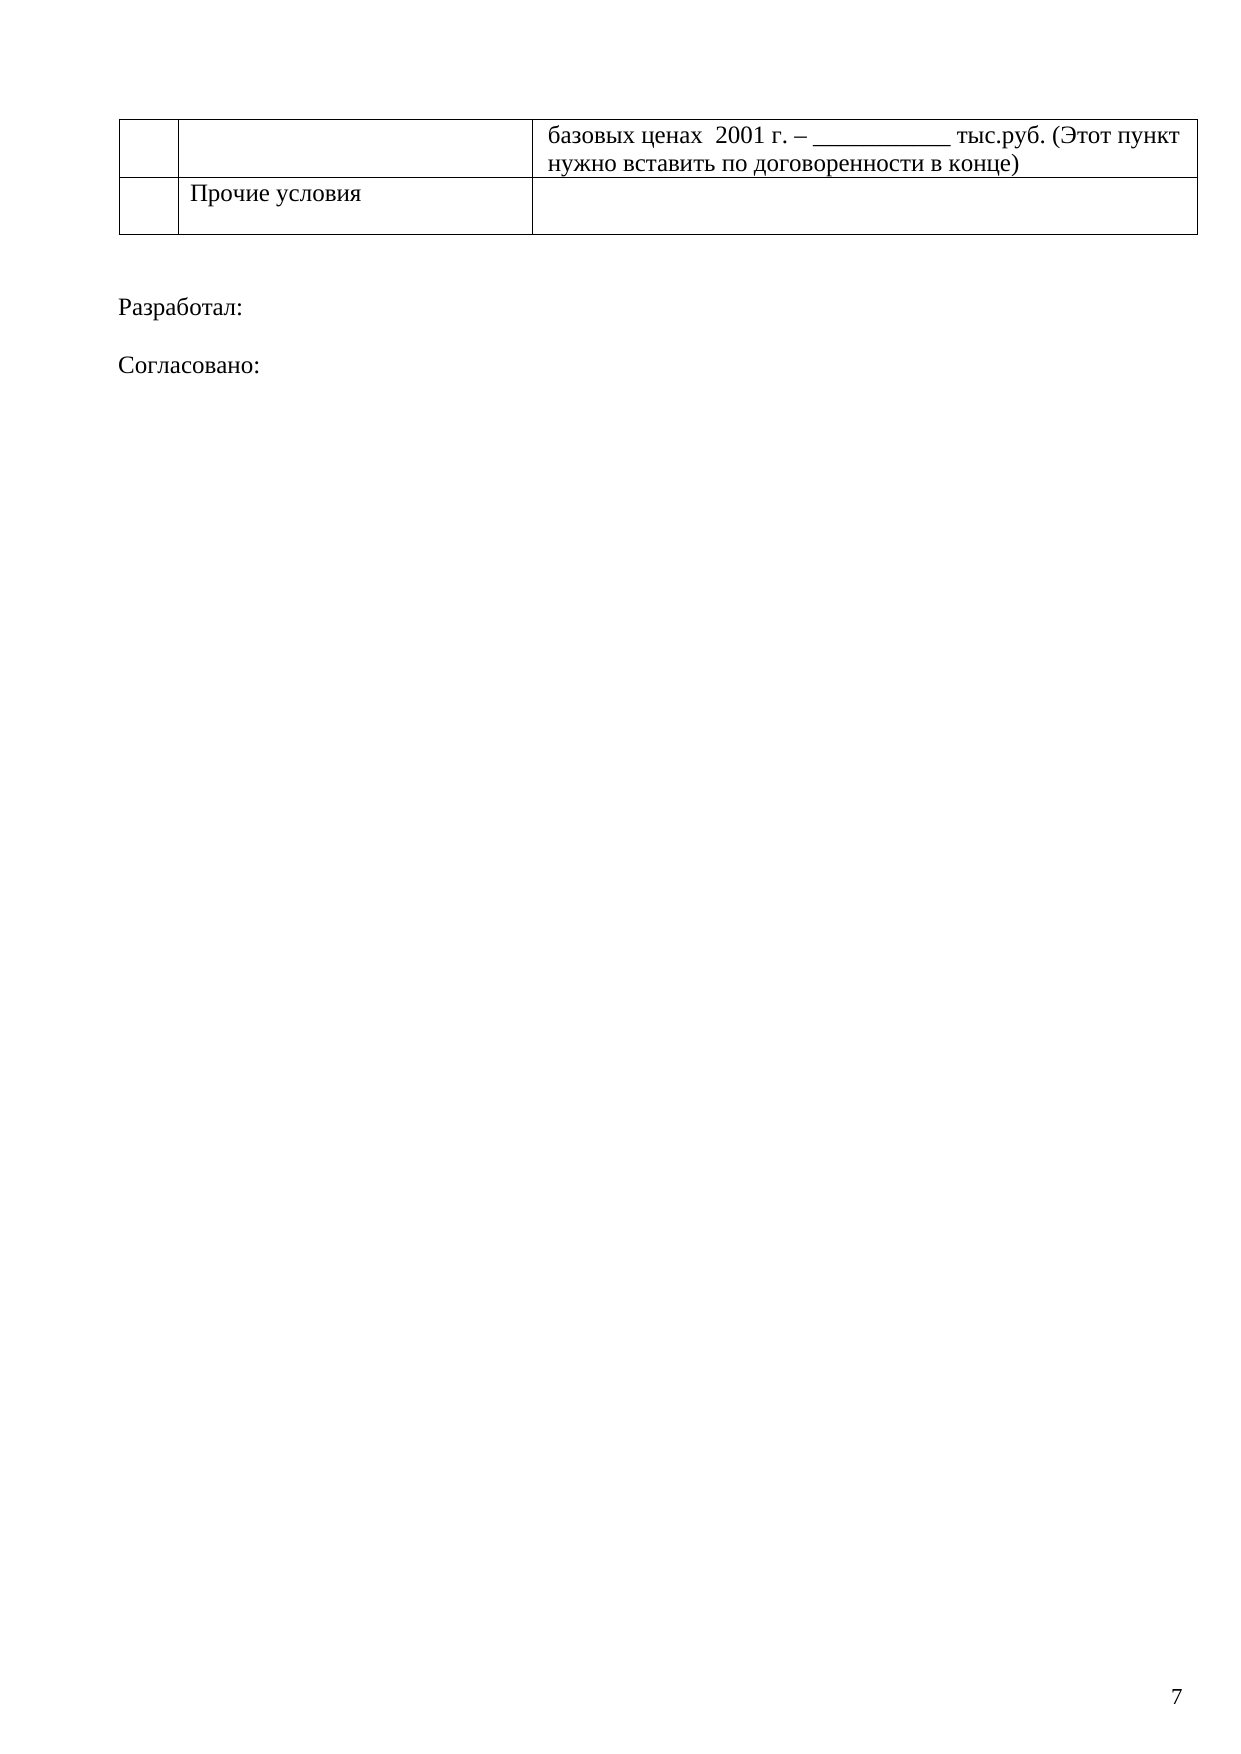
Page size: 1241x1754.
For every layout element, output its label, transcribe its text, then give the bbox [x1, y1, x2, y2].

text Согласовано: [118, 350, 1209, 379]
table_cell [179, 120, 532, 177]
table_cell Прочие условия [179, 178, 532, 234]
table_cell [120, 120, 178, 177]
table_cell [533, 178, 1197, 234]
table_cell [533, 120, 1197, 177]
text Разработал: [118, 292, 1209, 321]
table_cell [120, 178, 178, 234]
